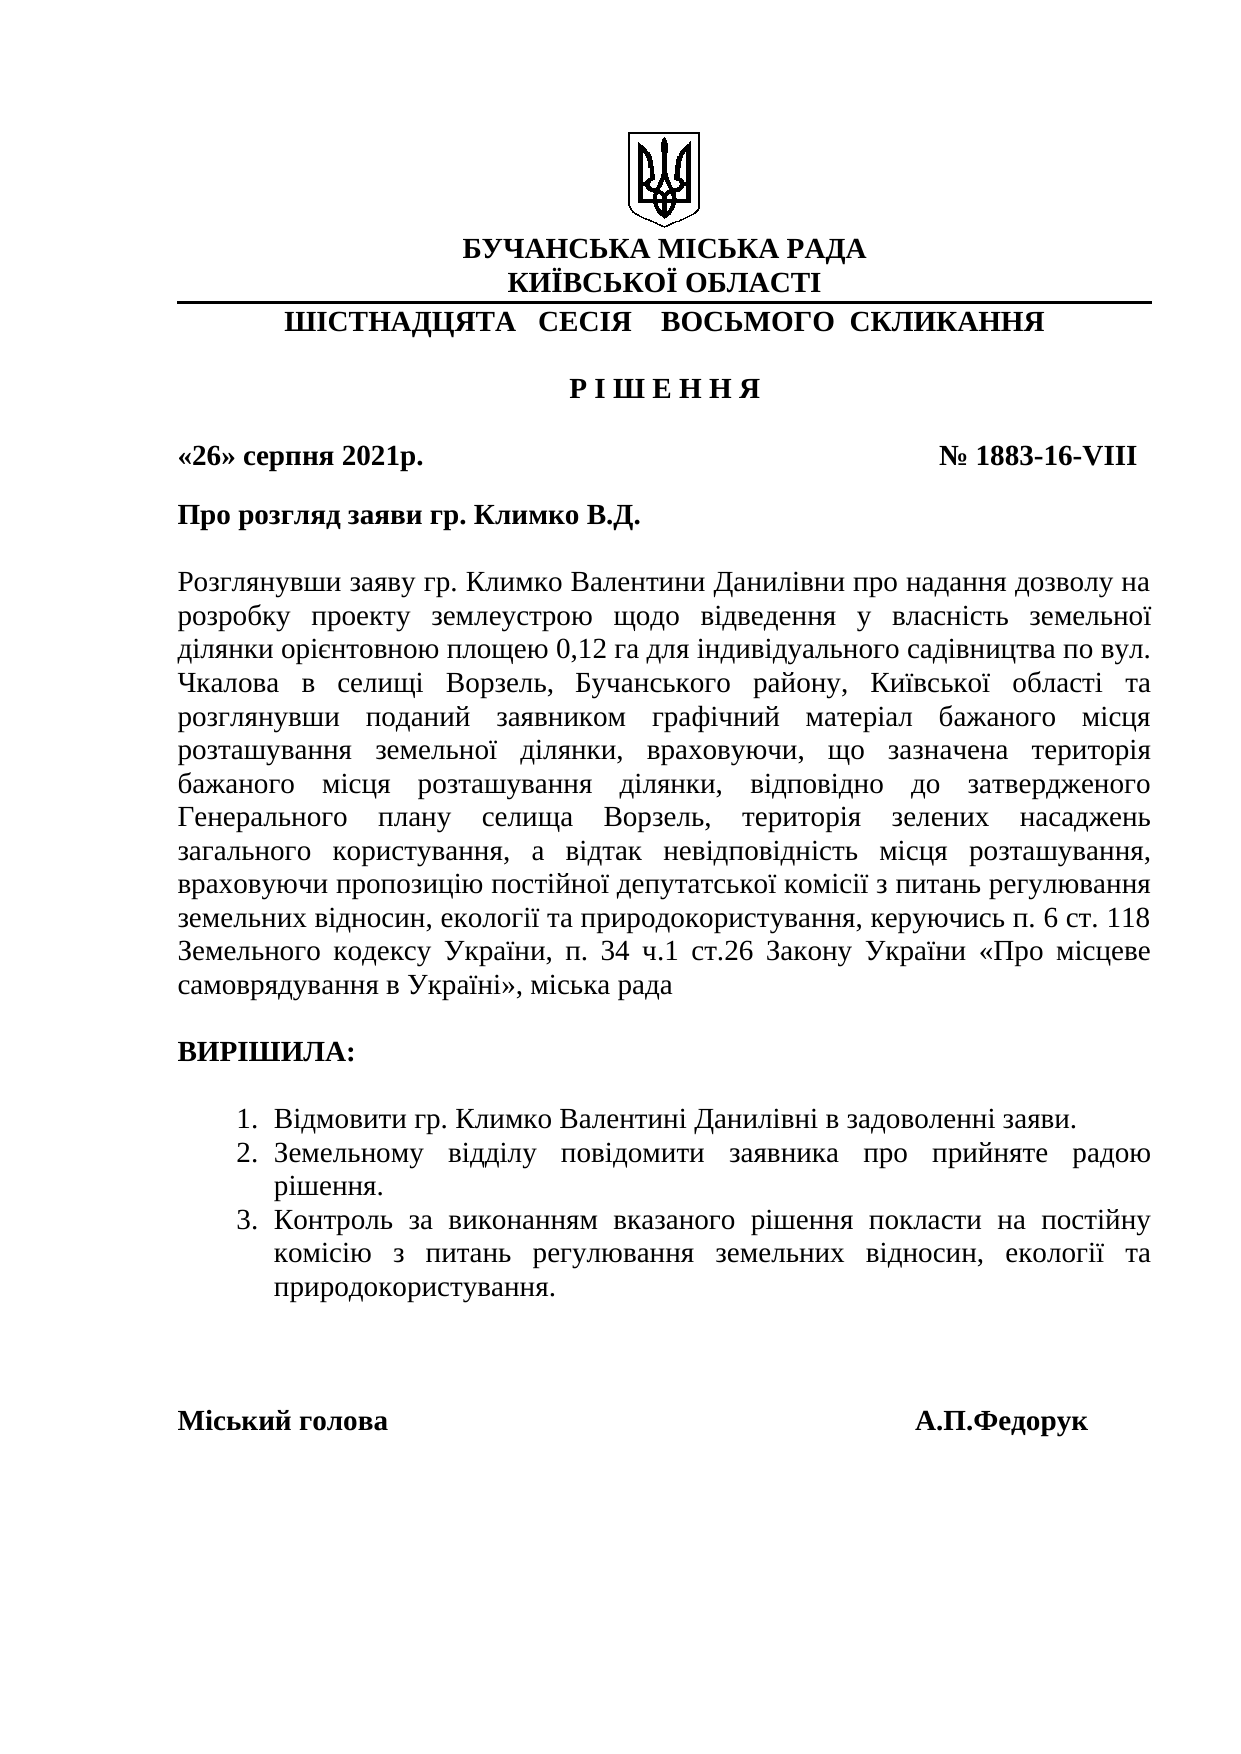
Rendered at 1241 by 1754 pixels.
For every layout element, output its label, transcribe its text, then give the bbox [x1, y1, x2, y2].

text Розглянувши заяву гр. Климко Валентини Данилівни про надання дозволу на розробку проекту землеустрою щодо відведення у власність земельної ділянки орієнтовною площею 0,12 га для індивідуального садівництва по вул. Чкалова в селищі Ворзель, Бучанського району, Київської області та розглянувши поданий заявником графічний матеріал бажаного місця розташування земельної ділянки, враховуючи, що зазначена територія бажаного місця розташування ділянки, відповідно до затвердженого Генерального плану селища Ворзель, територія зелених насаджень загального користування, а відтак невідповідність місця розташування, враховуючи пропозицію постійної депутатської комісії з питань регулювання земельних відносин, екології та природокористування, керуючись п. 6 ст. 118 Земельного кодексу України, п. 34 ч.1 ст.26 Закону України «Про місцеве самоврядування в Україні», міська рада [177, 564, 1152, 1001]
text Про розгляд заяви гр. Климко В.Д. [177, 497, 1152, 531]
text «26» серпня 2021р. № 1883-16-VIII [177, 438, 1152, 472]
text ВИРІШИЛА: [177, 1034, 1152, 1068]
text ШІСТНАДЦЯТА СЕСІЯ ВОСЬМОГО СКЛИКАННЯ [177, 304, 1152, 337]
list Відмовити гр. Климко Валентині Данилівні в задоволенні заяви. [236, 1101, 1152, 1135]
text Р І Ш Е Н Н Я [177, 371, 1152, 404]
list Контроль за виконанням вказаного рішення покласти на постійну комісію з питань регулювання земельних відносин, екології та природокористування. [236, 1202, 1152, 1302]
text БУЧАНСЬКА МІСЬКА РАДА [177, 232, 1152, 265]
text Міський голова А.П.Федорук [177, 1403, 1152, 1437]
list Земельному відділу повідомити заявника про прийняте радою рішення. [236, 1135, 1152, 1202]
text КИЇВСЬКОЇ ОБЛАСТІ [177, 265, 1152, 301]
